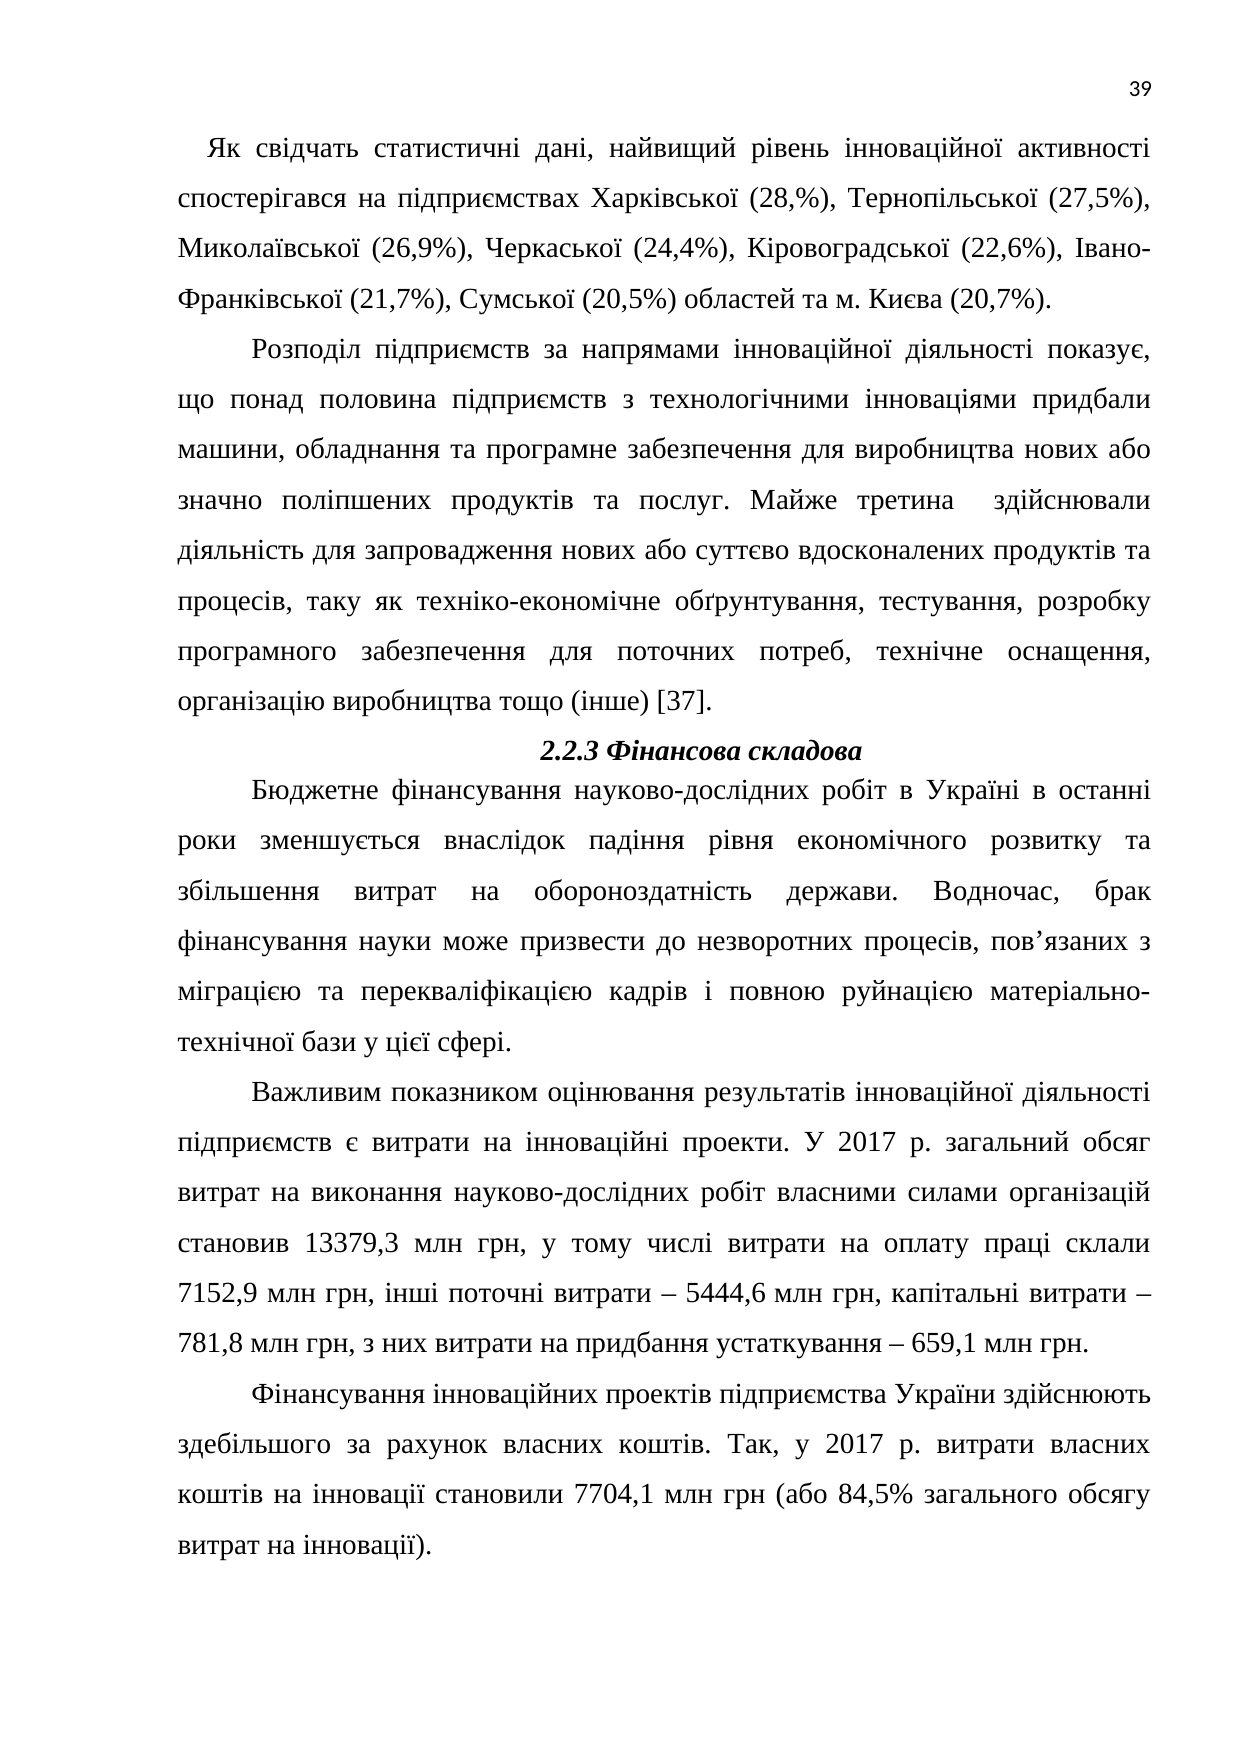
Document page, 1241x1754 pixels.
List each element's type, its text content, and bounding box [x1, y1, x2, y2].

text 2.2.3 Фінансова складова [177, 733, 1152, 767]
text Фінансування інноваційних проектів підприємства України здійснюють здебільшого за рахунок власних коштів. Так, у 2017 р. витрати власних коштів на інновації становили 7704,1 млн грн (або 84,5% загального обсягу витрат на інновації). [177, 1376, 1152, 1560]
text Як свідчать статистичні дані, найвищий рівень інноваційної активності спостерігався на підприємствах Харківської (28,%), Тернопільської (27,5%), Миколаївської (26,9%), Черкаської (24,4%), Кіровоградської (22,6%), Івано-Франківської (21,7%), Сумської (20,5%) областей та м. Києва (20,7%). [177, 130, 1152, 314]
text Розподіл підприємств за напрямами інноваційної діяльності показує, що понад половина підприємств з технологічними інноваціями придбали машини, обладнання та програмне забезпечення для виробництва нових або значно поліпшених продуктів та послуг. Майже третина здійснювали діяльність для запровадження нових або суттєво вдосконалених продуктів та процесів, таку як техніко-економічне обґрунтування, тестування, розробку програмного забезпечення для поточних потреб, технічне оснащення, організацію виробництва тощо (інше) [37]. [177, 331, 1152, 717]
text Бюджетне фінансування науково-дослідних робіт в Україні в останні роки зменшується внаслідок падіння рівня економічного розвитку та збільшення витрат на обороноздатність держави. Водночас, брак фінансування науки може призвести до незворотних процесів, пов’язаних з міграцією та перекваліфікацією кадрів і повною руйнацією матеріально-технічної бази у цієї сфері. [177, 772, 1152, 1057]
text Важливим показником оцінювання результатів інноваційної діяльності підприємств є витрати на інноваційні проекти. У 2017 р. загальний обсяг витрат на виконання науково-дослідних робіт власними силами організацій становив 13379,3 млн грн, у тому числі витрати на оплату праці склали 7152,9 млн грн, інші поточні витрати – 5444,6 млн грн, капітальні витрати – 781,8 млн грн, з них витрати на придбання устаткування – 659,1 млн грн. [177, 1074, 1152, 1359]
